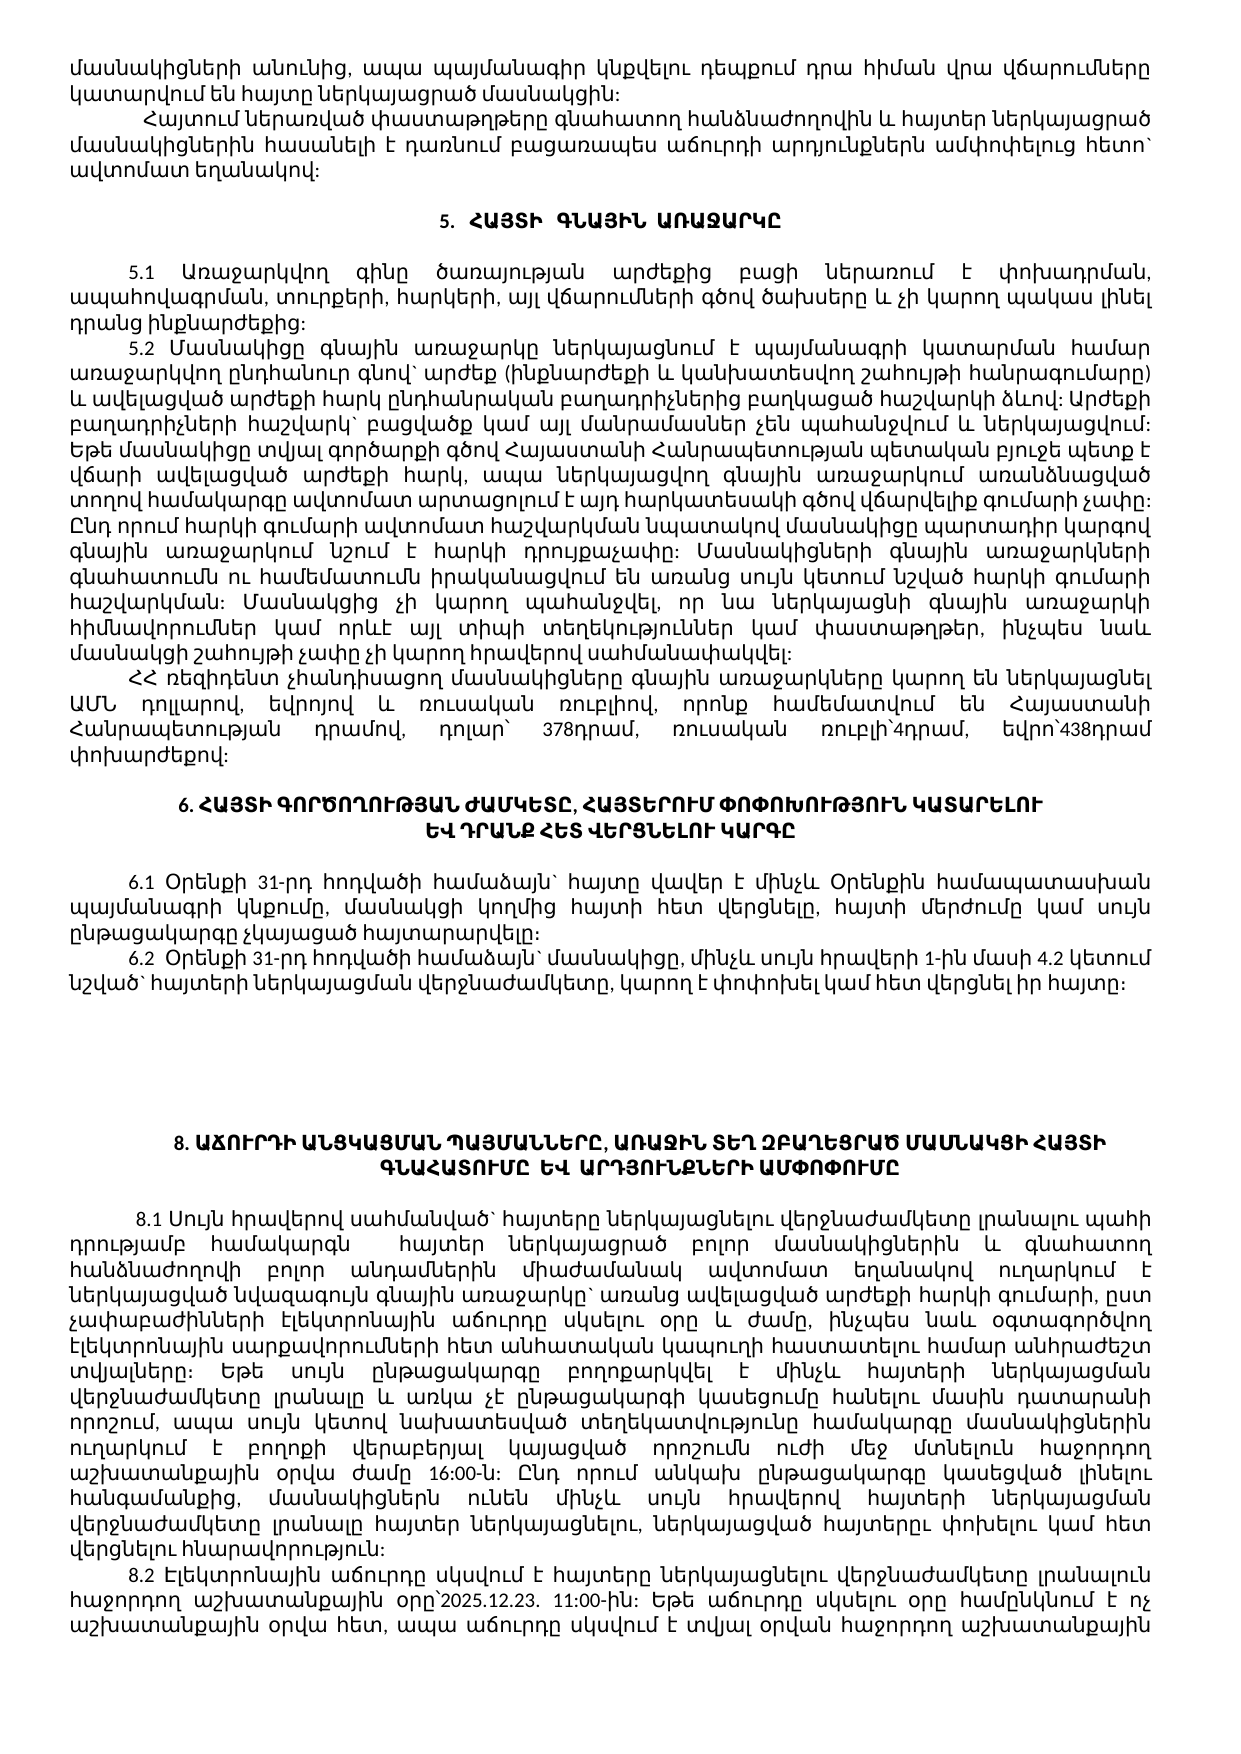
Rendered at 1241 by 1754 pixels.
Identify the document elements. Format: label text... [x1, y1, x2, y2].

text 5.2 Մասնակիցը գնային առաջարկը ներկայացնում է պայմանագրի կատարման համար առաջարկվող ընդհանուր գնով` արժեք (ինքնարժեքի և կանխատեսվող շահույթի հանրագումարը) և ավելացված արժեքի հարկ ընդհանրական բաղադրիչներից բաղկացած հաշվարկի ձևով: Արժեքի բաղադրիչների հաշվարկ` բացվածք կամ այլ մանրամասներ չեն պահանջվում և ներկայացվում: Եթե մասնակիցը տվյալ գործարքի գծով Հայաստանի Հանրապետության պետական բյուջե պետք է վճարի ավելացված արժեքի հարկ, ապա ներկայացվող գնային առաջարկում առանձնացված տողով համակարգը ավտոմատ արտացոլում է այդ հարկատեսակի գծով վճարվելիք գումարի չափը: Ընդ որում հարկի գումարի ավտոմատ հաշվարկման նպատակով մասնակիցը պարտադիր կարգով գնային առաջարկում նշում է հարկի դրույքաչափը: Մասնակիցների գնային առաջարկների գնահատումն ու համեմատումն իրականացվում են առանց սույն կետում նշված հարկի գումարի հաշվարկման: Մասնակցից չի կարող պահանջվել, որ նա ներկայացնի գնային առաջարկի հիմնավորումներ կամ որևէ այլ տիպի տեղեկություններ կամ փաստաթղթեր, ինչպես նաև մասնակցի շահույթի չափը չի կարող հրավերով սահմանափակվել: [69, 335, 1152, 666]
text Հայտում ներառված փաստաթղթերը գնահատող հանձնաժողովին և հայտեր ներկայացրած մասնակիցներին հասանելի է դառնում բացառապես աճուրդի արդյունքներն ամփոփելուց հետո` ավտոմատ եղանակով: [69, 106, 1152, 183]
text 8.1 Սույն հրավերով սահմանված` հայտերը ներկայացնելու վերջնաժամկետը լրանալու պահի դրությամբ համակարգն հայտեր ներկայացրած բոլոր մասնակիցներին և գնահատող հանձնաժողովի բոլոր անդամներին միաժամանակ ավտոմատ եղանակով ուղարկում է ներկայացված նվազագույն գնային առաջարկը` առանց ավելացված արժեքի հարկի գումարի, ըստ չափաբաժինների էլեկտրոնային աճուրդը սկսելու օրը և ժամը, ինչպես նաև օգտագործվող էլեկտրոնային սարքավորումների հետ անհատական կապուղի հաստատելու համար անհրաժեշտ տվյալները։ Եթե սույն ընթացակարգը բողոքարկվել է մինչև հայտերի ներկայացման վերջնաժամկետը լրանալը և առկա չէ ընթացակարգի կասեցումը հանելու մասին դատարանի որոշում, ապա սույն կետով նախատեսված տեղեկատվությունը համակարգը մասնակիցներին ուղարկում է բողոքի վերաբերյալ կայացված որոշումն ուժի մեջ մտնելուն հաջորդող աշխատանքային օրվա ժամը 16:00-ն: Ընդ որում անկախ ընթացակարգը կասեցված լինելու հանգամանքից, մասնակիցներն ունեն մինչև սույն հրավերով հայտերի ներկայացման վերջնաժամկետը լրանալը հայտեր ներկայացնելու, ներկայացված հայտերըւ փոխելու կամ հետ վերցնելու հնարավորություն: [69, 1206, 1152, 1562]
text 5. ՀԱՅՏԻ ԳՆԱՅԻՆ ԱՌԱՋԱՐԿԸ [69, 208, 1152, 233]
text ԳՆԱՀԱՏՈՒՄԸ ԵՎ ԱՐԴՅՈՒՆՔՆԵՐԻ ԱՄՓՈՓՈՒՄԸ [69, 1155, 1152, 1181]
text 8. ԱՃՈՒՐԴԻ ԱՆՑԿԱՑՄԱՆ ՊԱՅՄԱՆՆԵՐԸ, ԱՌԱՋԻՆ ՏԵՂ ԶԲԱՂԵՑՐԱԾ ՄԱՍՆԱԿՑԻ ՀԱՅՏԻ [69, 1130, 1152, 1155]
text 6.1 Օրենքի 31-րդ հոդվածի համաձայն` հայտը վավեր է մինչև Օրենքին համապատասխան պայմանագրի կնքումը, մասնակցի կողմից հայտի հետ վերցնելը, հայտի մերժումը կամ սույն ընթացակարգը չկայացած հայտարարվելը։ [69, 869, 1152, 945]
text 5.1 Առաջարկվող գինը ծառայության արժեքից բացի ներառում է փոխադրման, ապահովագրման, տուրքերի, հարկերի, այլ վճարումների գծով ծախսերը և չի կարող պակաս լինել դրանց ինքնարժեքից: [69, 259, 1152, 335]
text 6. ՀԱՅՏԻ ԳՈՐԾՈՂՈՒԹՅԱՆ ԺԱՄԿԵՏԸ, ՀԱՅՏԵՐՈՒՄ ՓՈՓՈԽՈՒԹՅՈՒՆ ԿԱՏԱՐԵԼՈՒ [69, 793, 1152, 818]
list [69, 56, 1152, 106]
text ՀՀ ռեզիդենտ չհանդիսացող մասնակիցները գնային առաջարկները կարող են ներկայացնել ԱՄՆ դոլլարով, եվրոյով և ռուսական ռուբլիով, որոնք համեմատվում են Հայաստանի Հանրապետության դրամով, դոլար՝ 378դրամ, ռուսական ռուբլի՝4դրամ, եվրո՝438դրամ փոխարժեքով: [69, 666, 1152, 767]
text ԵՎ ԴՐԱՆՔ ՀԵՏ ՎԵՐՑՆԵԼՈՒ ԿԱՐԳԸ [69, 818, 1152, 843]
text 6.2 Օրենքի 31-րդ հոդվածի համաձայն` մասնակիցը, մինչև սույն հրավերի 1-ին մասի 4.2 կետում նշված` հայտերի ներկայացման վերջնաժամկետը, կարող է փոփոխել կամ հետ վերցնել իր հայտը։ [69, 945, 1152, 996]
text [69, 1562, 1152, 1638]
